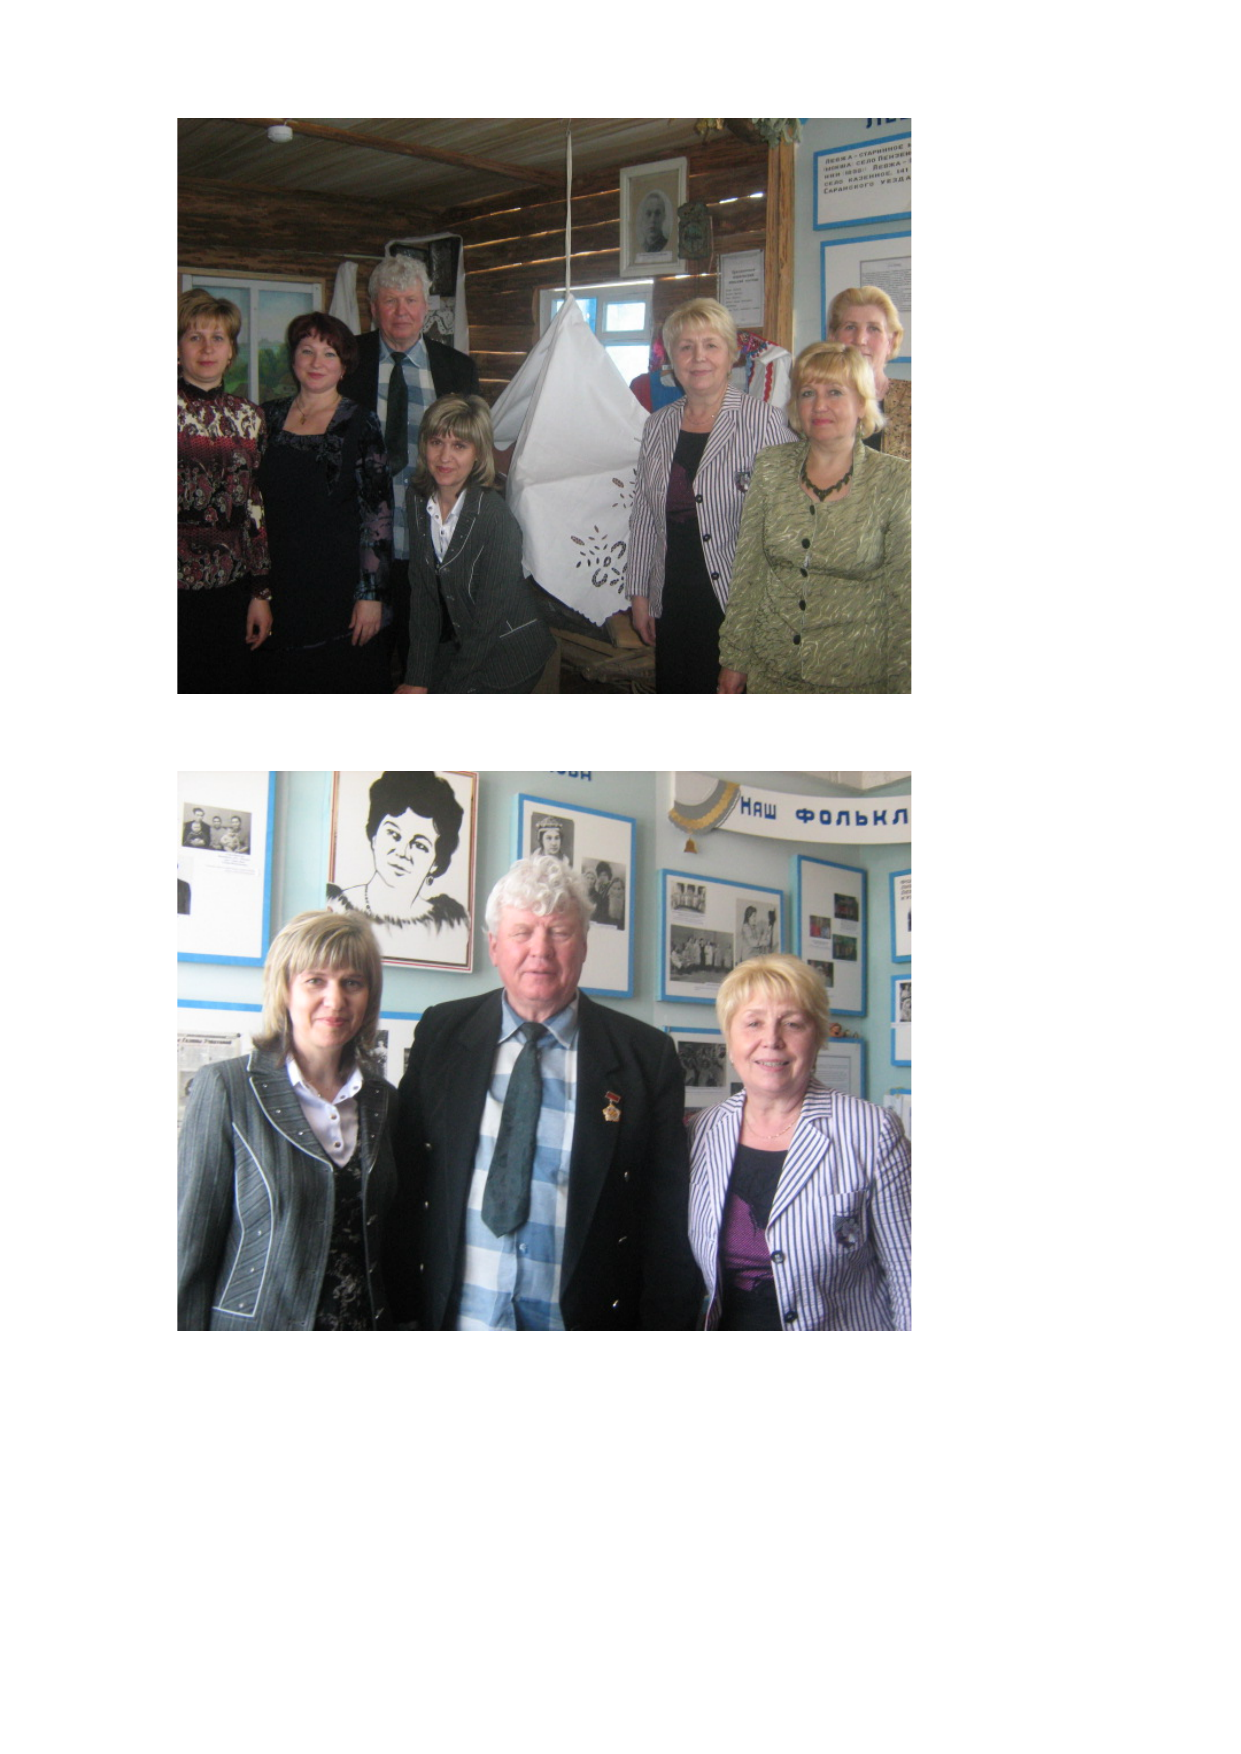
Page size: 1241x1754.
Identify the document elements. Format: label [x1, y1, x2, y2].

picture [177, 118, 912, 694]
picture [177, 771, 912, 1331]
